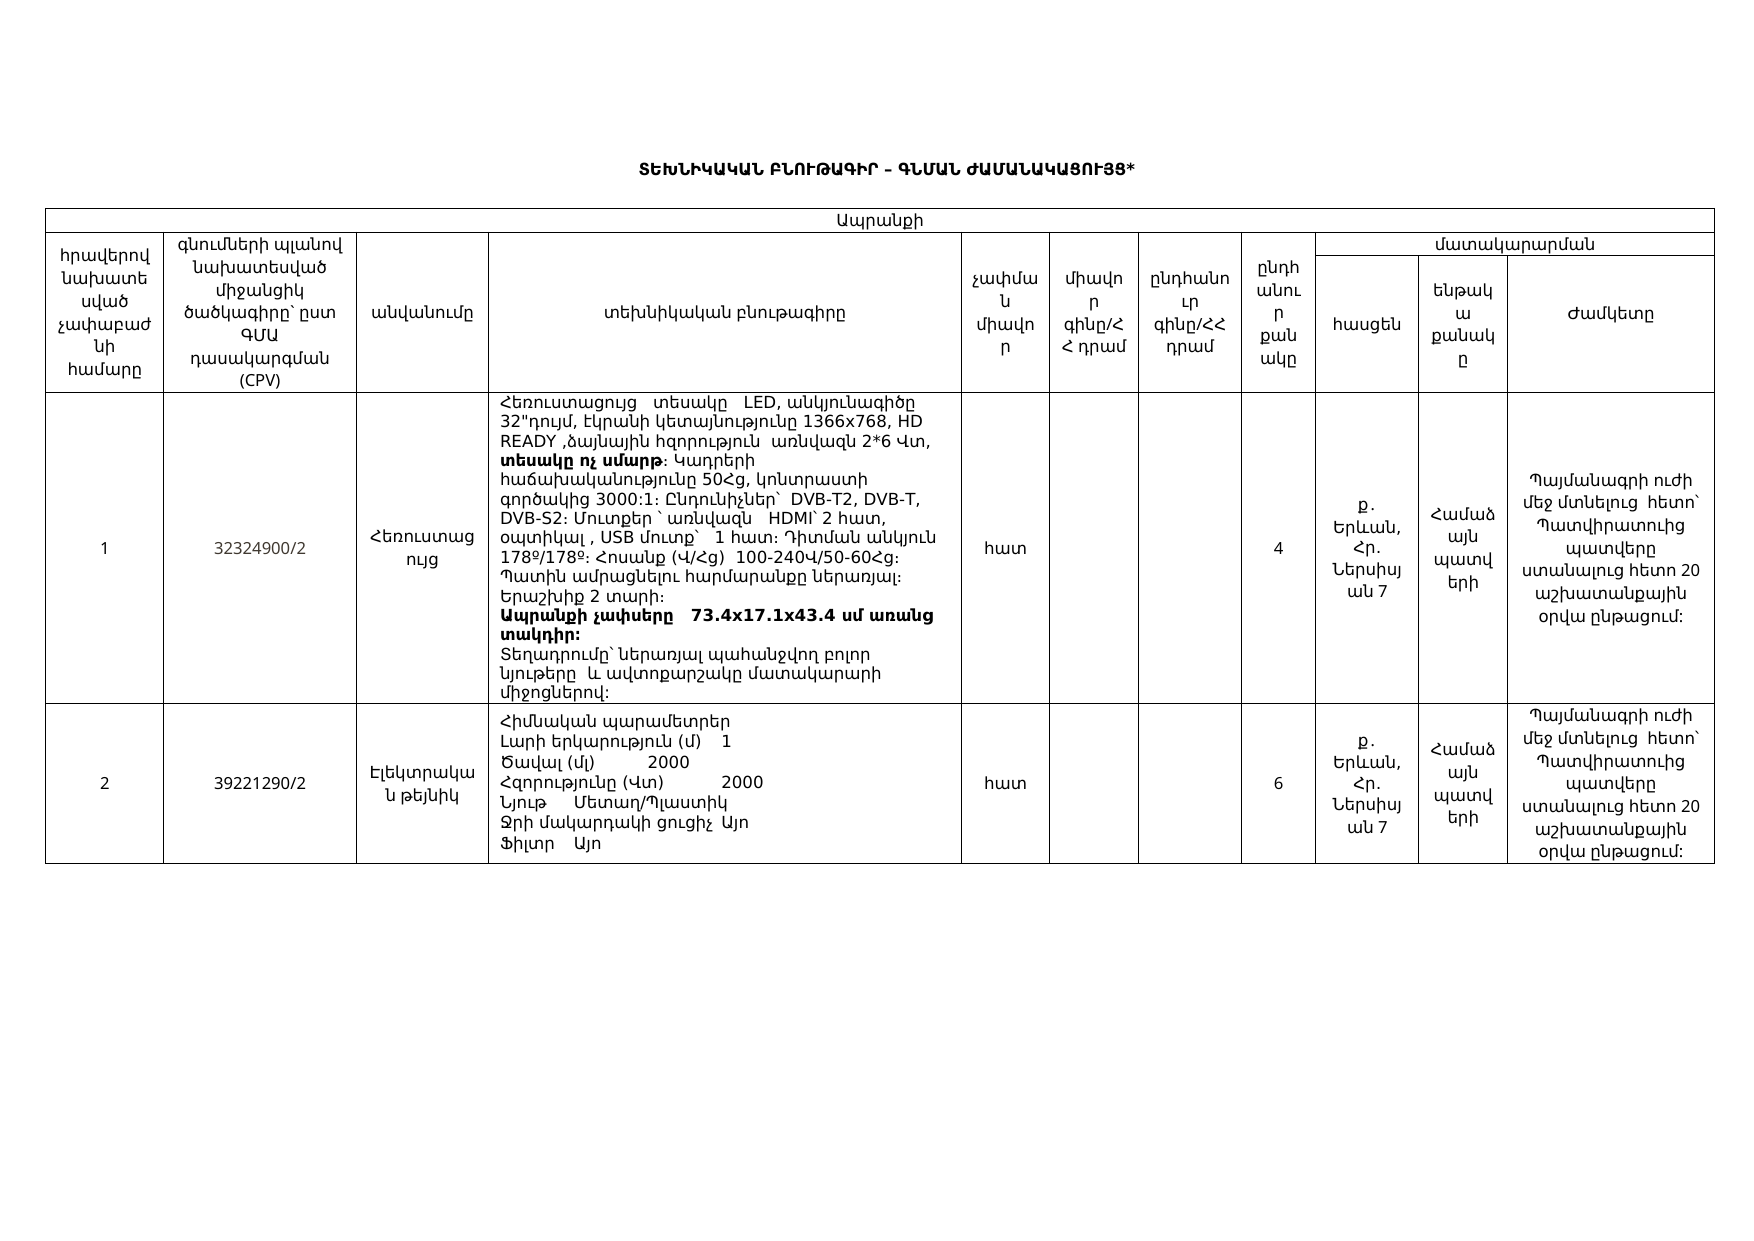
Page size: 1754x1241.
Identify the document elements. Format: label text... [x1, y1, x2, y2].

table_header Ապրանքի [46, 209, 1714, 232]
table_cell 1 [46, 393, 163, 703]
table_cell գնումների պլանով նախատեսված միջանցիկ ծածկագիրը` ըստ ԳՄԱ դասակարգման (CPV) [164, 233, 356, 392]
table_cell ք․ Երևան, Հր․ Ներսիսյան 7 [1316, 704, 1418, 863]
table_cell ընդհանուր գինը/ՀՀ դրամ [1139, 233, 1241, 392]
table_cell Համաձայն պատվերի [1419, 393, 1507, 703]
table_cell Հեռուստացույց տեսակը LED, անկյունագիծը 32"դույմ, էկրանի կետայնությունը 1366x768, HD READY ,ձայնային հզորություն առնվազն 2*6 Վտ, տեսակը ոչ սմարթ։ Կադրերի հաճախականությունը 50Հց, կոնտրաստի գործակից 3000:1։ Ընդունիչներ՝ DVB-T2, DVB-T, DVB-S2։ Մուտքեր ՝ առնվազն HDMI՝ 2 հատ, օպտիկալ , USB մուտք՝ 1 հատ։ Դիտման անկյուն 178º/178º։ Հոսանք (Վ/Հց) 100-240Վ/50-60Հց։ Պատին ամրացնելու հարմարանքը ներառյալ։ Երաշխիք 2 տարի։ Ապրանքի չափսերը 73.4x17.1x43.4 սմ առանց տակդիր։ Տեղադրումը՝ ներառյալ պահանջվող բոլոր նյութերը և ավտոքարշակը մատակարարի միջոցներով: [489, 393, 961, 703]
table_cell 6 [1242, 704, 1315, 863]
table_cell անվանումը [357, 233, 488, 392]
table_cell չափման միավոր [962, 233, 1049, 392]
table_cell Համաձայն պատվերի [1419, 704, 1507, 863]
text ՏԵԽՆԻԿԱԿԱՆ ԲՆՈՒԹԱԳԻՐ – ԳՆՄԱՆ ԺԱՄԱՆԱԿԱՑՈՒՅՑ* [75, 160, 1698, 179]
table_cell 4 [1242, 393, 1315, 703]
table_cell ենթակա քանակը [1419, 256, 1507, 392]
table_cell 32324900/2 [164, 393, 356, 703]
table_cell միավոր գինը/ՀՀ դրամ [1050, 233, 1138, 392]
table_cell Հեռուստացույց [357, 393, 488, 703]
table_cell ք․ Երևան, Հր․ Ներսիսյան 7 [1316, 393, 1418, 703]
table_cell Ժամկետը [1508, 256, 1714, 392]
table_cell Հիմնական պարամետրեր Լարի երկարություն (մ) 1 Ծավալ (մլ) 2000 Հզորությունը (Վտ) 2000 Նյութ Մետաղ/Պլաստիկ Ջրի մակարդակի ցուցիչ Այո Ֆիլտր Այո [489, 704, 961, 863]
table_cell հասցեն [1316, 256, 1418, 392]
table_cell [1050, 704, 1138, 863]
table_cell 2 [46, 704, 163, 863]
table_cell մատակարարման [1316, 233, 1714, 255]
table_cell 39221290/2 [164, 704, 356, 863]
table_cell տեխնիկական բնութագիրը [489, 233, 961, 392]
table_cell [1050, 393, 1138, 703]
table_cell [1139, 393, 1241, 703]
table_cell Էլեկտրական թեյնիկ [357, 704, 488, 863]
table_cell հատ [962, 704, 1049, 863]
table_cell ընդհանուր քանակը [1242, 233, 1315, 392]
table_cell [1139, 704, 1241, 863]
table_cell հրավերով նախատեսված չափաբաժնի համարը [46, 233, 163, 392]
table_cell Պայմանագրի ուժի մեջ մտնելուց հետո՝ Պատվիրատուից պատվերը ստանալուց հետո 20 աշխատանքային օրվա ընթացում: [1508, 393, 1714, 703]
table_cell Պայմանագրի ուժի մեջ մտնելուց հետո՝ Պատվիրատուից պատվերը ստանալուց հետո 20 աշխատանքային օրվա ընթացում: [1508, 704, 1714, 863]
table_cell հատ [962, 393, 1049, 703]
